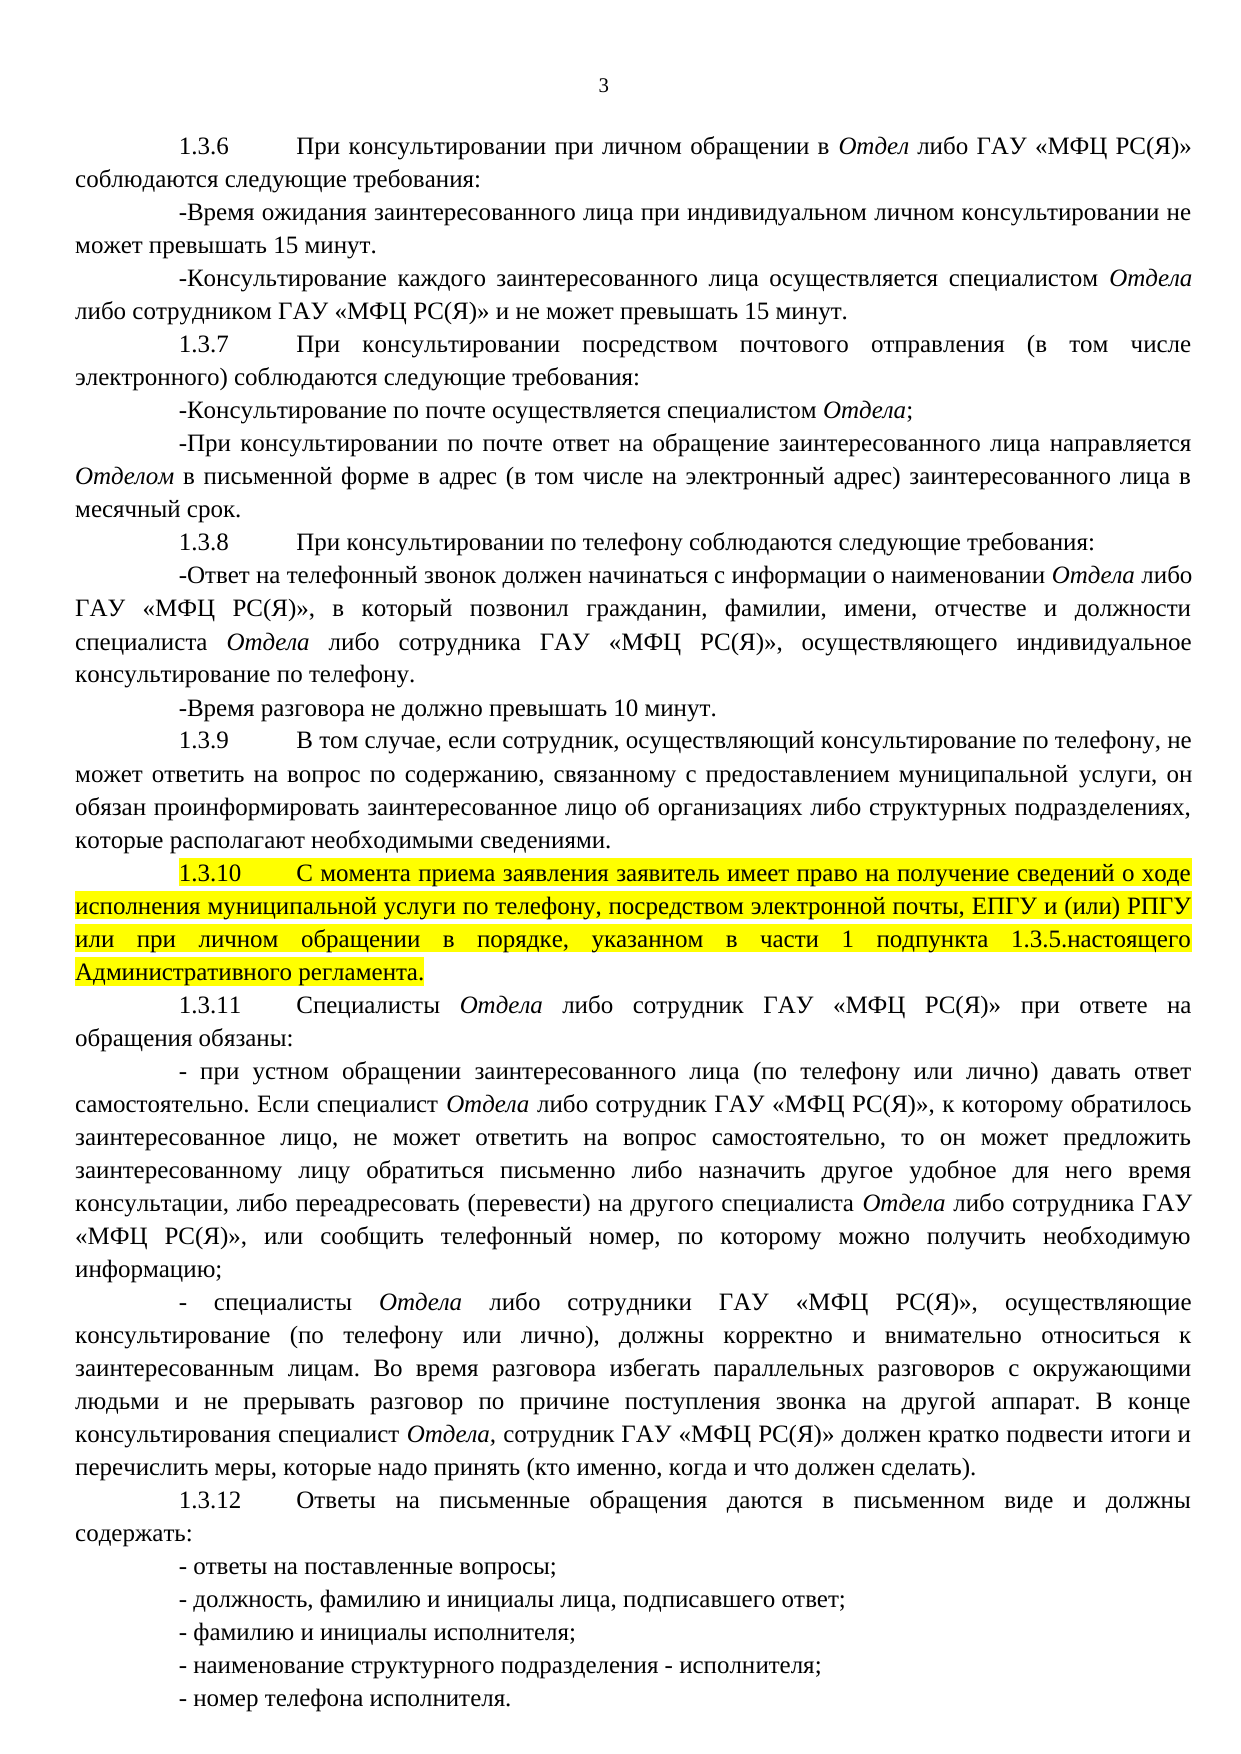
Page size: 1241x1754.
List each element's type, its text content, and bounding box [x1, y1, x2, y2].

list -Ответ на телефонный звонок должен начинаться с информации о наименовании Отдела либо ГАУ «МФЦ РС(Я)», в который позвонил гражданин, фамилии, имени, отчестве и должности специалиста Отдела либо сотрудника ГАУ «МФЦ РС(Я)», осуществляющего индивидуальное консультирование по телефону. [75, 561, 1192, 688]
list -При консультировании по почте ответ на обращение заинтересованного лица направляется Отделом в письменной форме в адрес (в том числе на электронный адрес) заинтересованного лица в месячный срок. [75, 428, 1192, 523]
list При консультировании при личном обращении в Отдел либо ГАУ «МФЦ РС(Я)» соблюдаются следующие требования: [75, 131, 1192, 193]
list При консультировании по телефону соблюдаются следующие требования: [75, 527, 1192, 556]
list - должность, фамилию и инициалы лица, подписавшего ответ; [75, 1584, 1192, 1613]
list -Консультирование каждого заинтересованного лица осуществляется специалистом Отдела либо сотрудником ГАУ «МФЦ РС(Я)» и не может превышать 15 минут. [75, 263, 1192, 325]
list - наименование структурного подразделения - исполнителя; [75, 1650, 1192, 1679]
list С момента приема заявления заявитель имеет право на получение сведений о ходе исполнения муниципальной услуги по телефону, посредством электронной почты, ЕПГУ и (или) РПГУ или при личном обращении в порядке, указанном в части 1 подпункта 1.3.5.настоящего Административного регламента. [75, 858, 1192, 891]
list - при устном обращении заинтересованного лица (по телефону или лично) давать ответ самостоятельно. Если специалист Отдела либо сотрудник ГАУ «МФЦ РС(Я)», к которому обратилось заинтересованное лицо, не может ответить на вопрос самостоятельно, то он может предложить заинтересованному лицу обратиться письменно либо назначить другое удобное для него время консультации, либо переадресовать (перевести) на другого специалиста Отдела либо сотрудника ГАУ «МФЦ РС(Я)», или сообщить телефонный номер, по которому можно получить необходимую информацию; [75, 1056, 1192, 1283]
list Ответы на письменные обращения даются в письменном виде и должны содержать: [75, 1485, 1192, 1547]
list При консультировании посредством почтового отправления (в том числе электронного) соблюдаются следующие требования: [75, 329, 1192, 391]
list - фамилию и инициалы исполнителя; [75, 1617, 1192, 1646]
list -Время разговора не должно превышать 10 минут. [75, 693, 1192, 721]
list Специалисты Отдела либо сотрудник ГАУ «МФЦ РС(Я)» при ответе на обращения обязаны: [75, 990, 1192, 1052]
list С момента приема заявления заявитель имеет право на получение сведений о ходе исполнения муниципальной услуги по телефону, посредством электронной почты, ЕПГУ и (или) РПГУ или при личном обращении в порядке, указанном в части 1 подпункта 1.3.5.настоящего Административного регламента. [75, 952, 1192, 986]
list -Консультирование по почте осуществляется специалистом Отдела; [75, 395, 1192, 424]
list - специалисты Отдела либо сотрудники ГАУ «МФЦ РС(Я)», осуществляющие консультирование (по телефону или лично), должны корректно и внимательно относиться к заинтересованным лицам. Во время разговора избегать параллельных разговоров с окружающими людьми и не прерывать разговор по причине поступления звонка на другой аппарат. В конце консультирования специалист Отдела, сотрудник ГАУ «МФЦ РС(Я)» должен кратко подвести итоги и перечислить меры, которые надо принять (кто именно, когда и что должен сделать). [75, 1287, 1192, 1481]
list В том случае, если сотрудник, осуществляющий консультирование по телефону, не может ответить на вопрос по содержанию, связанному с предоставлением муниципальной услуги, он обязан проинформировать заинтересованное лицо об организациях либо структурных подразделениях, которые располагают необходимыми сведениями. [75, 726, 1192, 853]
list - номер телефона исполнителя. [75, 1683, 1192, 1712]
list -Время ожидания заинтересованного лица при индивидуальном личном консультировании не может превышать 15 минут. [75, 197, 1192, 259]
list - ответы на поставленные вопросы; [75, 1551, 1192, 1580]
